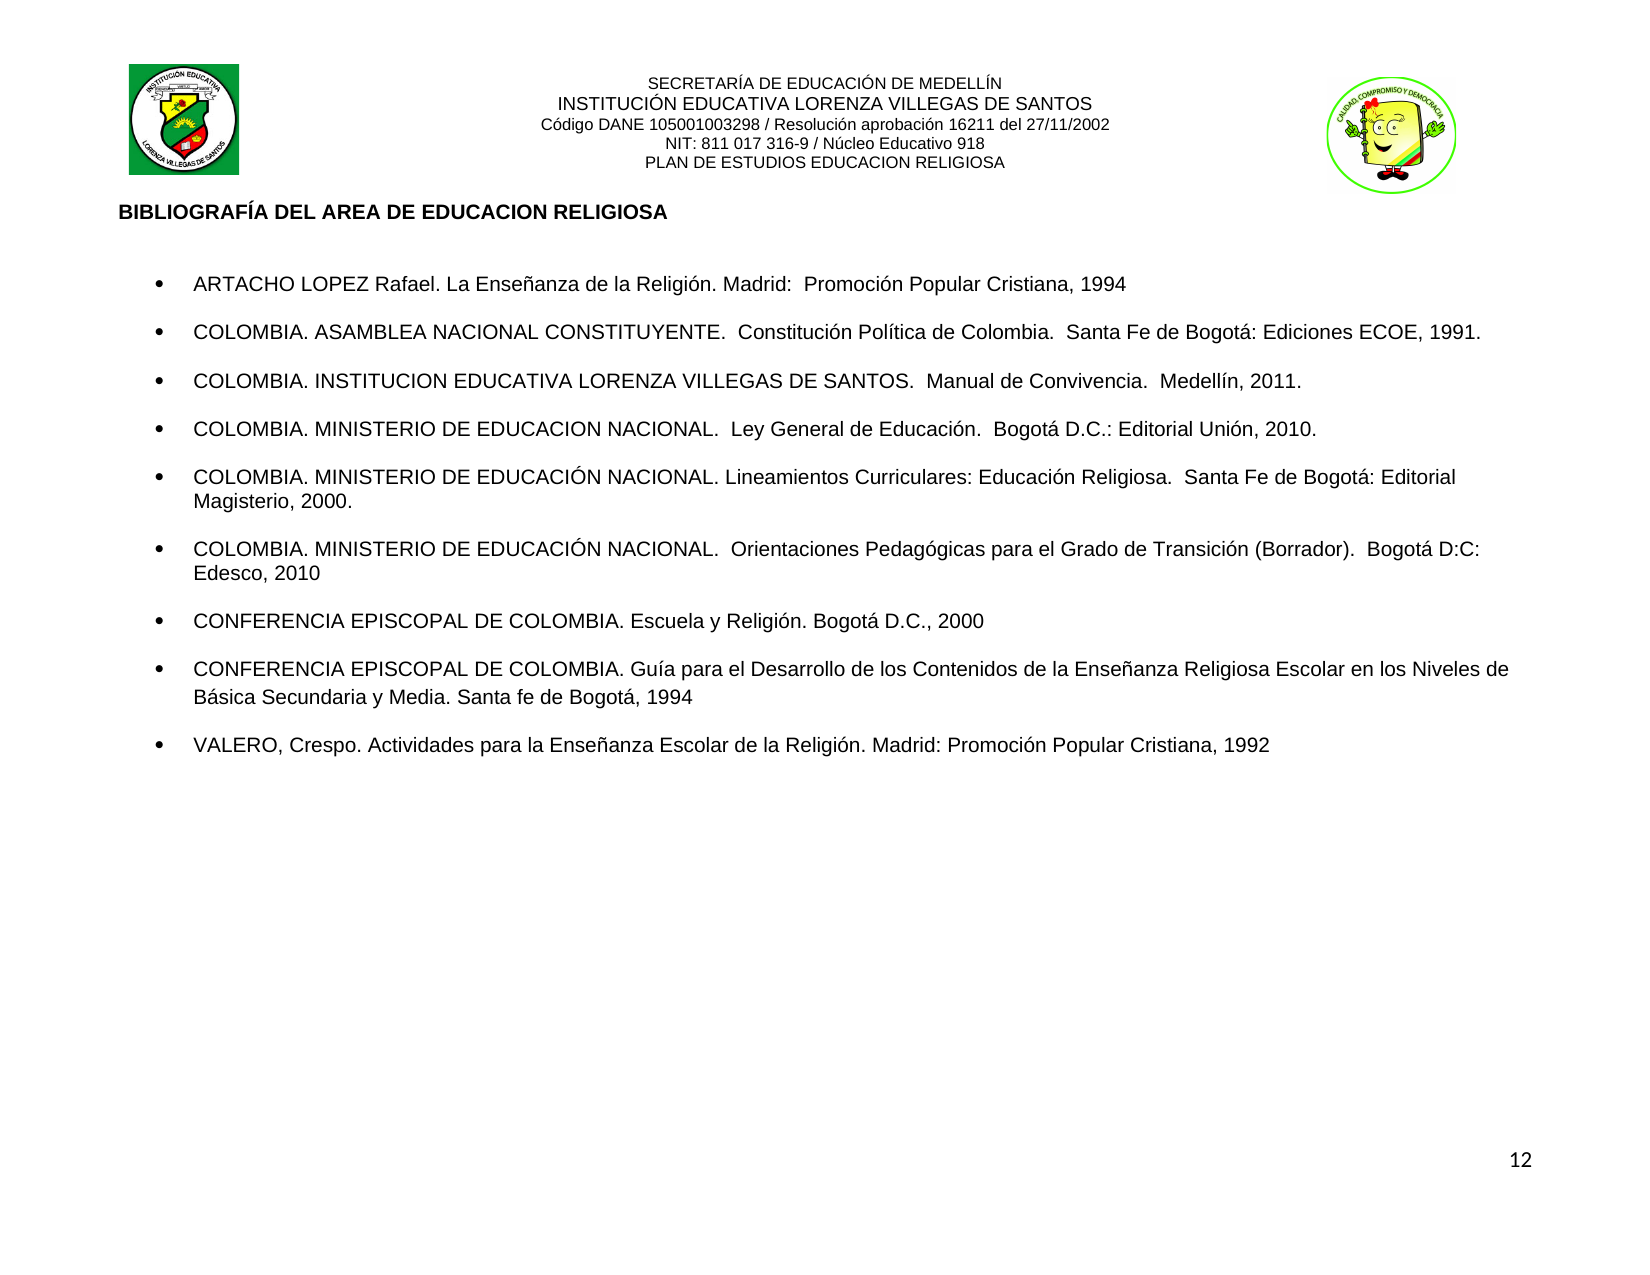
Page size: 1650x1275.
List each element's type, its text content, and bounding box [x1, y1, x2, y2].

picture [1326, 77, 1457, 194]
text BIBLIOGRAFÍA DEL AREA DE EDUCACION RELIGIOSA [118, 200, 1532, 224]
list COLOMBIA. MINISTERIO DE EDUCACION NACIONAL. Ley General de Educación. Bogotá D.C.: Editorial Unión, 2010. [156, 416, 1532, 441]
list COLOMBIA. MINISTERIO DE EDUCACIÓN NACIONAL. Lineamientos Curriculares: Educación Religiosa. Santa Fe de Bogotá: Editorial Magisterio, 2000. [156, 464, 1532, 512]
list ARTACHO LOPEZ Rafael. La Enseñanza de la Religión. Madrid: Promoción Popular Cristiana, 1994 [156, 272, 1532, 296]
list CONFERENCIA EPISCOPAL DE COLOMBIA. Guía para el Desarrollo de los Contenidos de la Enseñanza Religiosa Escolar en los Niveles de Básica Secundaria y Media. Santa fe de Bogotá, 1994 [156, 657, 1532, 708]
list VALERO, Crespo. Actividades para la Enseñanza Escolar de la Religión. Madrid: Promoción Popular Cristiana, 1992 [156, 733, 1532, 757]
list COLOMBIA. MINISTERIO DE EDUCACIÓN NACIONAL. Orientaciones Pedagógicas para el Grado de Transición (Borrador). Bogotá D:C: Edesco, 2010 [156, 536, 1532, 584]
list CONFERENCIA EPISCOPAL DE COLOMBIA. Escuela y Religión. Bogotá D.C., 2000 [156, 608, 1532, 632]
picture [128, 64, 240, 175]
list COLOMBIA. ASAMBLEA NACIONAL CONSTITUYENTE. Constitución Política de Colombia. Santa Fe de Bogotá: Ediciones ECOE, 1991. [156, 320, 1532, 344]
list COLOMBIA. INSTITUCION EDUCATIVA LORENZA VILLEGAS DE SANTOS. Manual de Convivencia. Medellín, 2011. [156, 368, 1532, 392]
